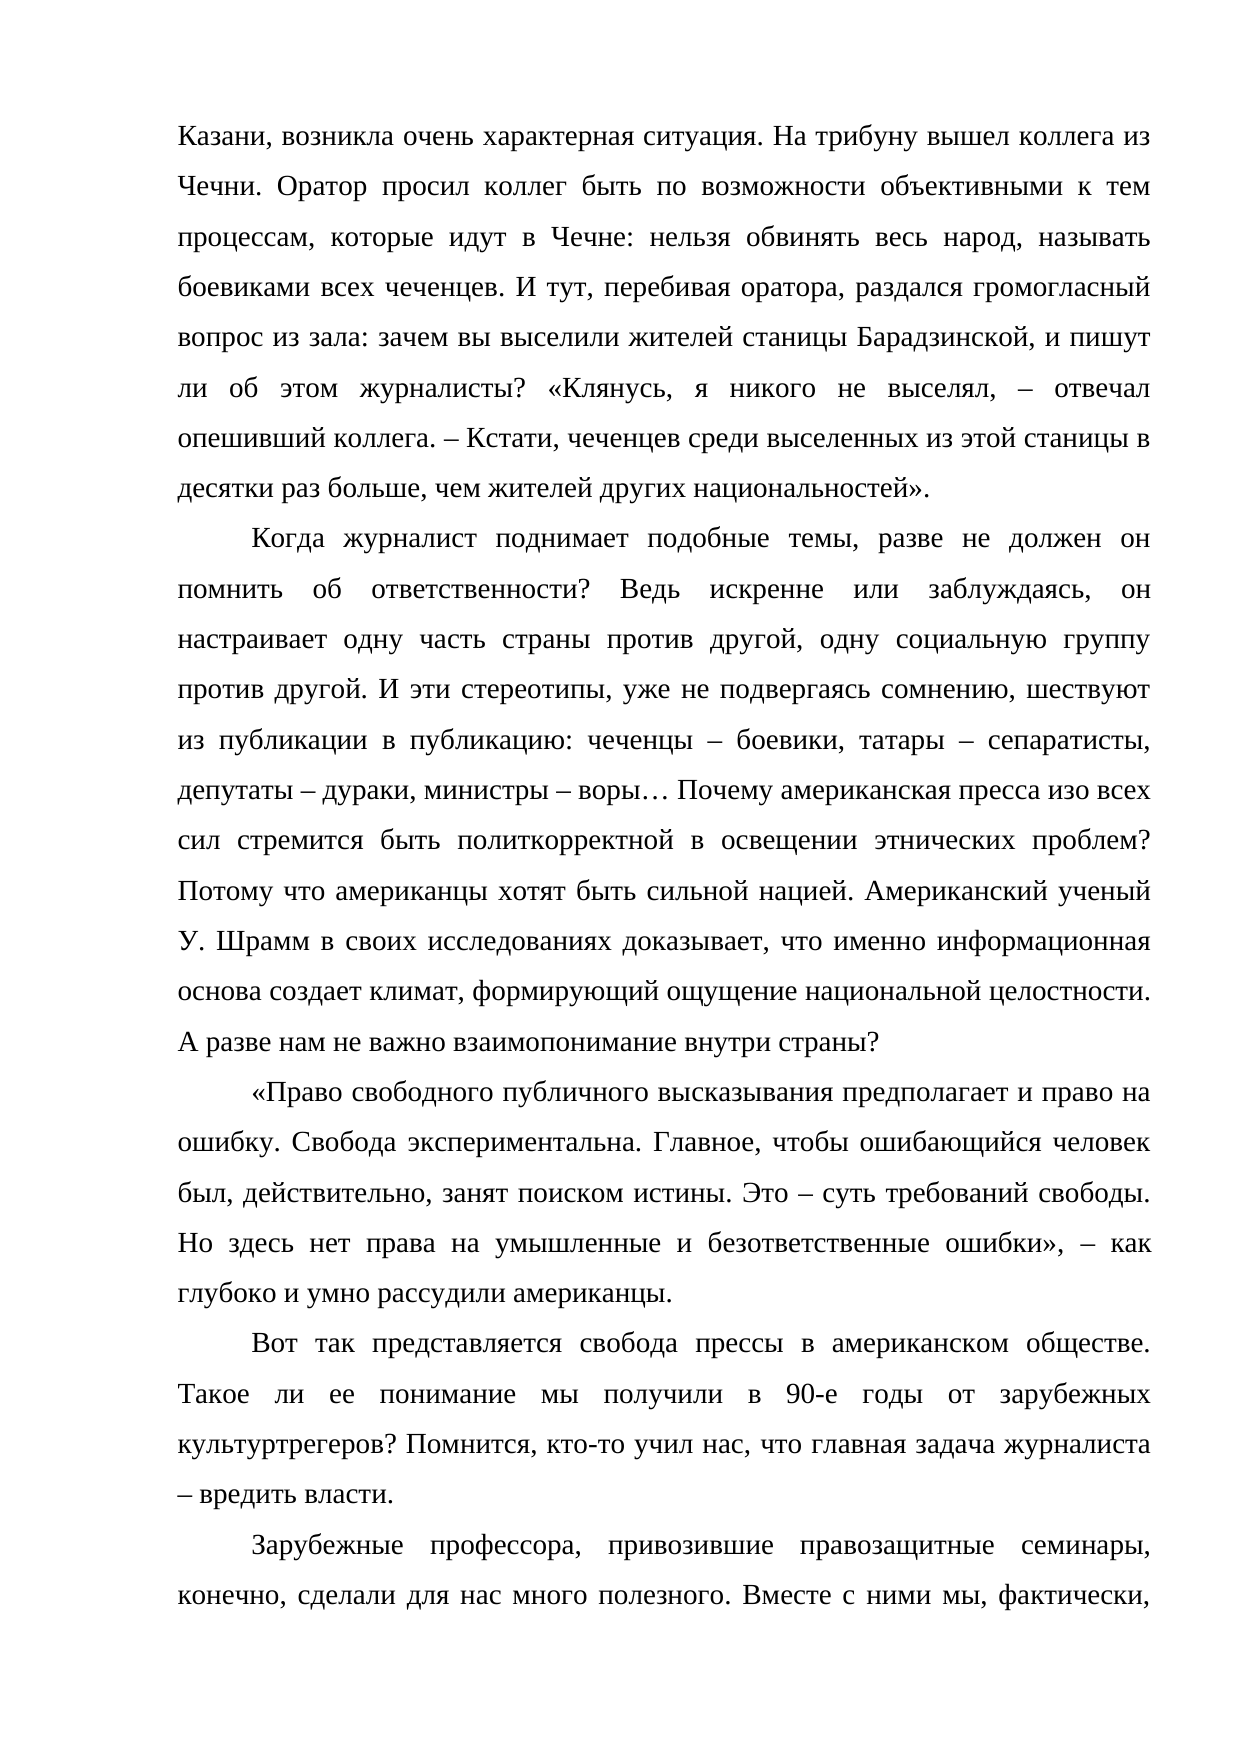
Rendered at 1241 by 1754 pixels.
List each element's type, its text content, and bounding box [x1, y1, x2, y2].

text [177, 118, 1152, 504]
text Когда журналист поднимает подобные темы, разве не должен он помнить об ответственности? Ведь искренне или заблуждаясь, он настраивает одну часть страны против другой, одну социальную группу против другой. И эти стереотипы, уже не подвергаясь сомнению, шествуют из публикации в публикацию: чеченцы – боевики, татары – сепаратисты, депутаты – дураки, министры – воры… Почему американская пресса изо всех сил стремится быть политкорректной в освещении этнических проблем? Потому что американцы хотят быть сильной нацией. Американский ученый У. Шрамм в своих исследованиях доказывает, что именно информационная основа создает климат, формирующий ощущение национальной целостности. А разве нам не важно взаимопонимание внутри страны? [177, 521, 1152, 1057]
text «Право свободного публичного высказывания предполагает и право на ошибку. Свобода экспериментальна. Главное, чтобы ошибающийся человек был, действительно, занят поиском истины. Это – суть требований свободы. Но здесь нет права на умышленные и безответственные ошибки», – как глубоко и умно рассудили американцы. [177, 1074, 1152, 1309]
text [177, 1527, 1152, 1611]
text Вот так представляется свобода прессы в американском обществе. Такое ли ее понимание мы получили в 90-е годы от зарубежных культуртрегеров? Помнится, кто-то учил нас, что главная задача журналиста – вредить власти. [177, 1326, 1152, 1510]
